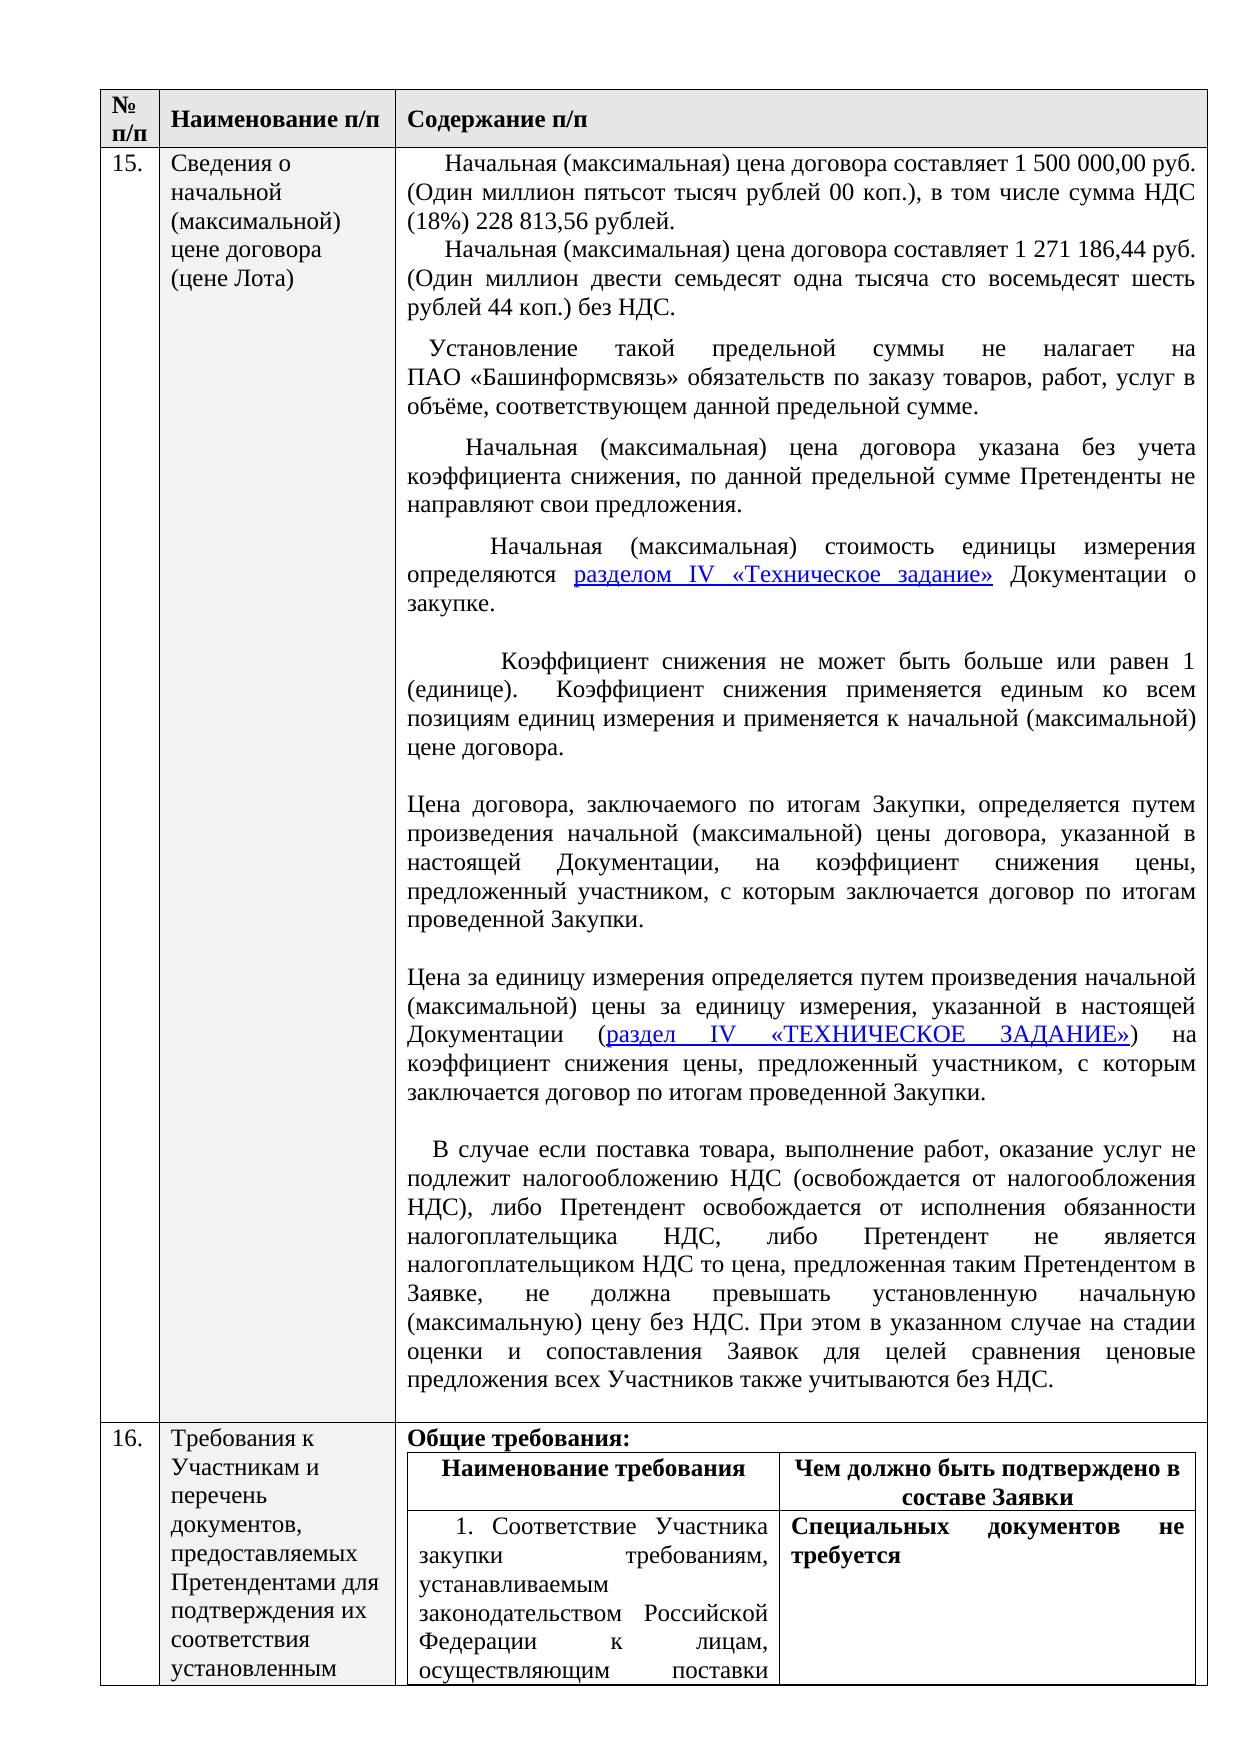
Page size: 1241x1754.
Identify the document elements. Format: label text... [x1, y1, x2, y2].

table_cell Начальная (максимальная) цена договора составляет 1 500 000,00 руб. (Один миллион пятьсот тысяч рублей 00 коп.), в том числе сумма НДС (18%) 228 813,56 рублей. Начальная (максимальная) цена договора составляет 1 271 186,44 руб. (Один миллион двести семьдесят одна тысяча сто восемьдесят шесть рублей 44 коп.) без НДС. Установление такой предельной суммы не налагает на ПАО «Башинформсвязь» обязательств по заказу товаров, работ, услуг в объёме, соответствующем данной предельной сумме. Начальная (максимальная) цена договора указана без учета коэффициента снижения, по данной предельной сумме Претенденты не направляют свои предложения. Начальная (максимальная) стоимость единицы измерения определяются разделом IV «Техническое задание» Документации о закупке. Коэффициент снижения не может быть больше или равен 1 (единице). Коэффициент снижения применяется единым ко всем позициям единиц измерения и применяется к начальной (максимальной) цене договора. Цена договора, заключаемого по итогам Закупки, определяется путем произведения начальной (максимальной) цены договора, указанной в настоящей Документации, на коэффициент снижения цены, предложенный участником, с которым заключается договор по итогам проведенной Закупки. Цена за единицу измерения определяется путем произведения начальной (максимальной) цены за единицу измерения, указанной в настоящей Документации (раздел IV «ТЕХНИЧЕСКОЕ ЗАДАНИЕ») на коэффициент снижения цены, предложенный участником, с которым заключается договор по итогам проведенной Закупки. В случае если поставка товара, выполнение работ, оказание услуг не подлежит налогообложению НДС (освобождается от налогообложения НДС), либо Претендент освобождается от исполнения обязанности налогоплательщика НДС, либо Претендент не является налогоплательщиком НДС то цена, предложенная таким Претендентом в Заявке, не должна превышать установленную начальную (максимальную) цену без НДС. При этом в указанном случае на стадии оценки и сопоставления Заявок для целей сравнения ценовые предложения всех Участников также учитываются без НДС. [396, 148, 1207, 1422]
table_cell [101, 1423, 159, 1685]
table_header Наименование п/п [160, 90, 395, 147]
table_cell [160, 1423, 395, 1685]
table_cell Сведения о начальной (максимальной) цене договора (цене Лота) [160, 148, 395, 1422]
table_header Содержание п/п [396, 90, 1207, 147]
table_cell [101, 148, 159, 1422]
table_header № п/п [101, 90, 159, 147]
